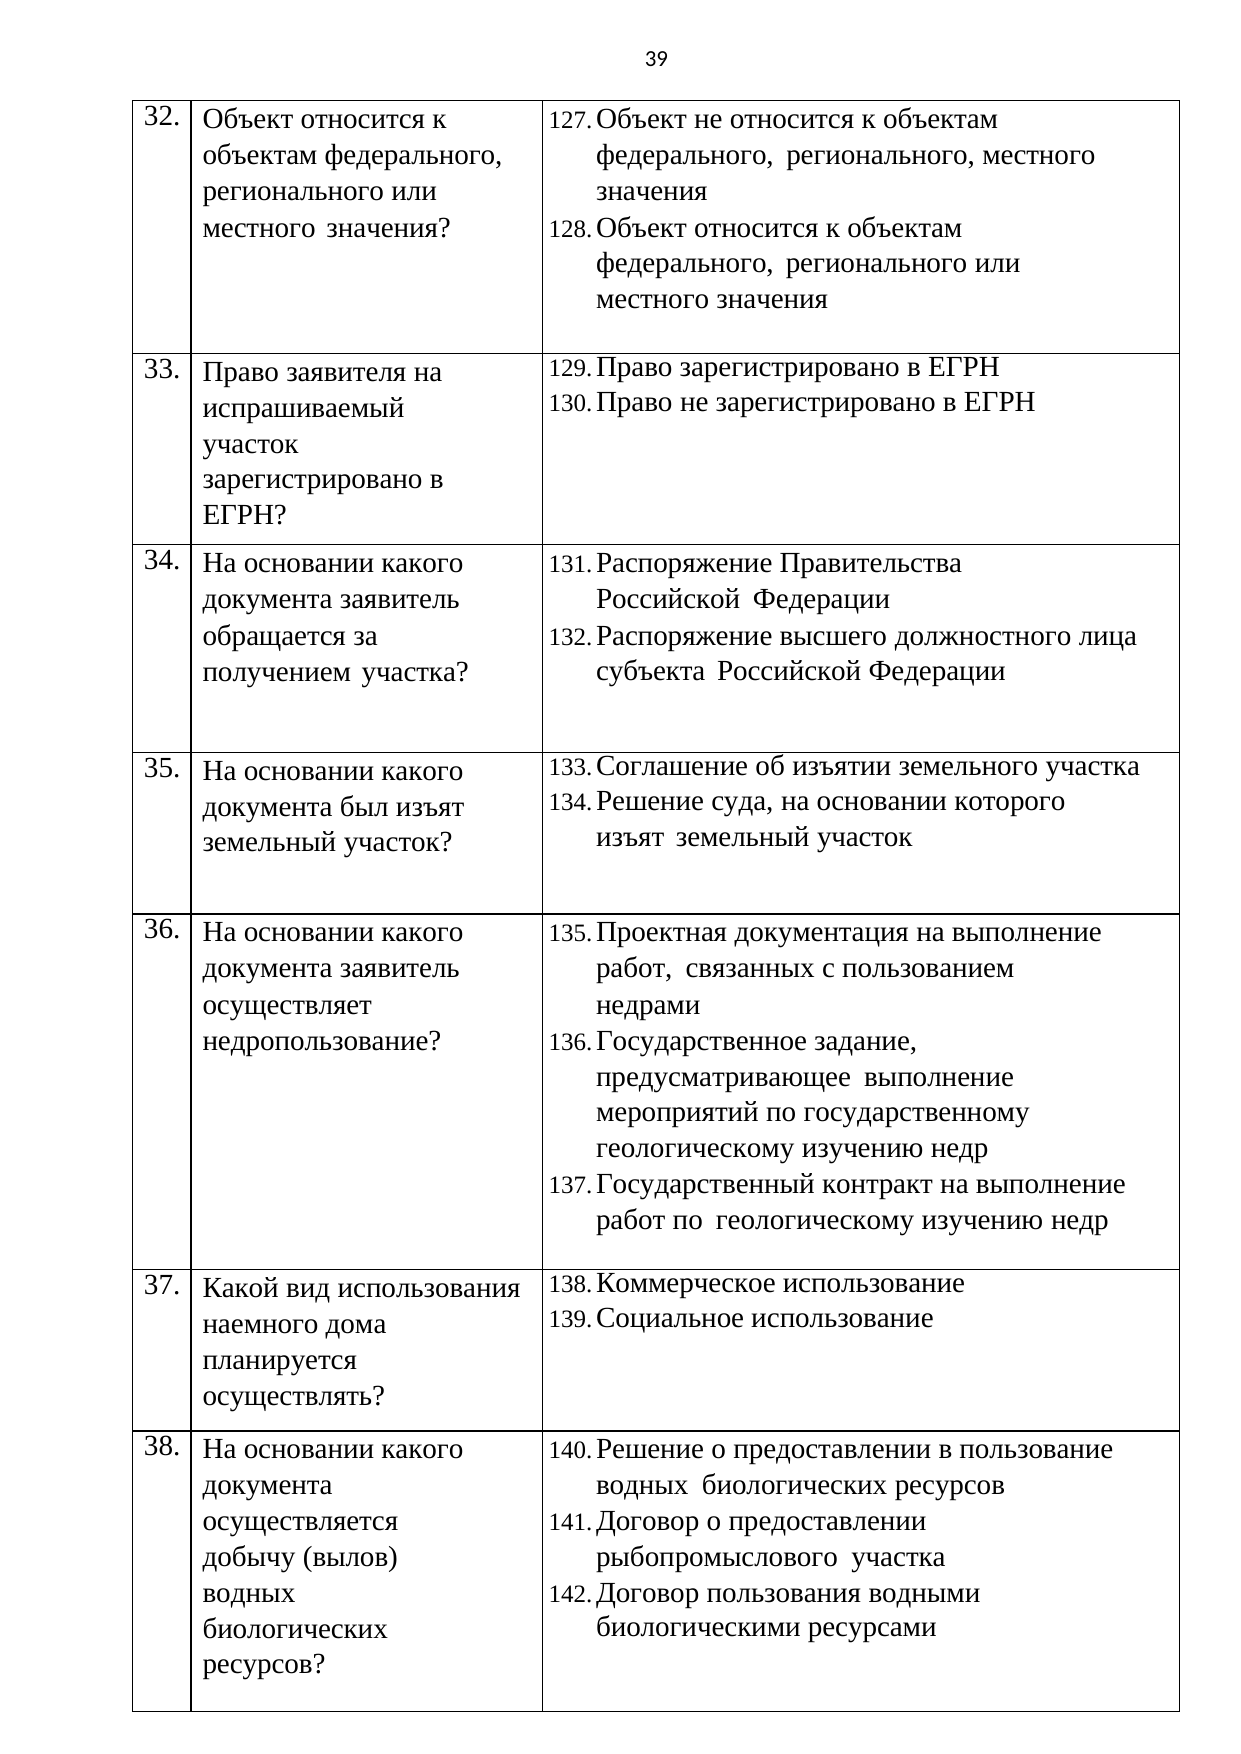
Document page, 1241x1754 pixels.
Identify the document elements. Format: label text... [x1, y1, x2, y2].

table_cell 38. [133, 1432, 190, 1711]
table_cell 37. [133, 1270, 190, 1430]
table_cell Коммерческое использование Социальное использование [543, 1270, 1179, 1430]
table_cell На основании какого документа был изъят земельный участок? [192, 753, 542, 913]
table_cell 33. [133, 354, 190, 544]
table_cell 36. [133, 915, 190, 1269]
table_cell Объект не относится к объектам федерального, регионального, местного значения Объект относится к объектам федерального, регионального или местного значения [543, 101, 1179, 353]
table_cell 34. [133, 545, 190, 752]
table_cell 32. [133, 101, 190, 353]
table_cell Распоряжение Правительства Российской Федерации Распоряжение высшего должностного лица субъекта Российской Федерации [543, 545, 1179, 752]
table_cell Соглашение об изъятии земельного участка Решение суда, на основании которого изъят земельный участок [543, 753, 1179, 913]
table_cell Проектная документация на выполнение работ, связанных с пользованием недрами Государственное задание, предусматривающее выполнение мероприятий по государственному геологическому изучению недр Государственный контракт на выполнение работ по геологическому изучению недр [543, 915, 1179, 1269]
table_cell 35. [133, 753, 190, 913]
table_cell На основании какого документа осуществляется добычу (вылов) водных биологических ресурсов? [192, 1432, 542, 1711]
table_cell Какой вид использования наемного дома планируется осуществлять? [192, 1270, 542, 1430]
table_cell Право заявителя на испрашиваемый участок зарегистрировано в ЕГРН? [192, 354, 542, 544]
table_cell Решение о предоставлении в пользование водных биологических ресурсов Договор о предоставлении рыбопромыслового участка Договор пользования водными биологическими ресурсами [543, 1432, 1179, 1711]
table_cell На основании какого документа заявитель обращается за получением участка? [192, 545, 542, 752]
table_cell Право зарегистрировано в ЕГРН Право не зарегистрировано в ЕГРН [543, 354, 1179, 544]
table_cell Объект относится к объектам федерального, регионального или местного значения? [192, 101, 542, 353]
table_cell На основании какого документа заявитель осуществляет недропользование? [192, 915, 542, 1269]
